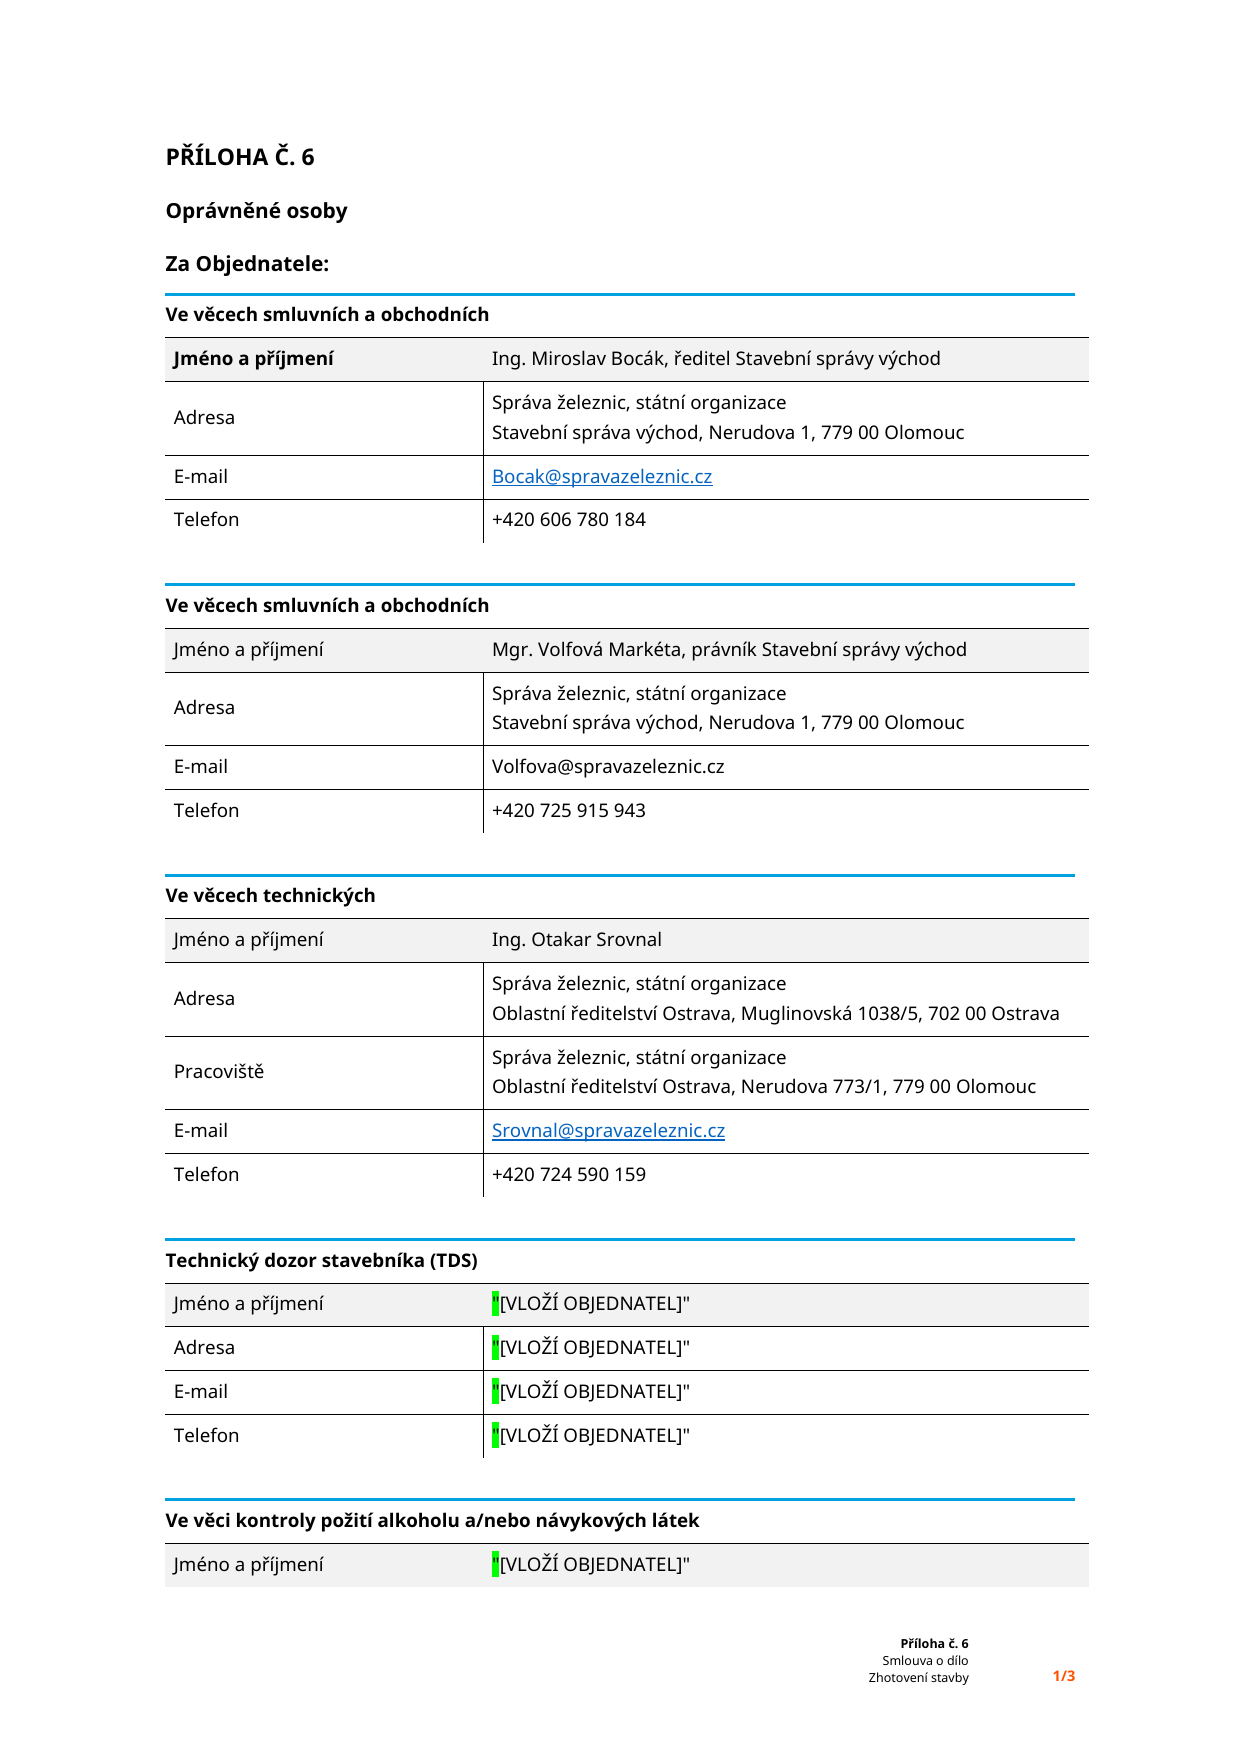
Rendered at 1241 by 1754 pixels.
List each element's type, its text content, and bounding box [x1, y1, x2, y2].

table_header Jméno a příjmení [165, 1284, 484, 1326]
table_cell +420 725 915 943 [484, 790, 1089, 833]
table_header [484, 1544, 1089, 1587]
table_header Jméno a příjmení [165, 629, 484, 672]
table_cell Správa železnic, státní organizace Oblastní ředitelství Ostrava, Nerudova 773/1, 779 00 Olomouc [484, 1037, 1089, 1109]
table_cell Telefon [165, 1154, 483, 1197]
table_cell Adresa [165, 963, 483, 1036]
table_cell E-mail [165, 456, 483, 498]
table_header Ing. Otakar Srovnal [484, 919, 1089, 962]
text Ve věcech smluvních a obchodních [165, 296, 1075, 327]
table_cell Pracoviště [165, 1037, 483, 1109]
text Ve věcech smluvních a obchodních [165, 586, 1075, 618]
table_header Mgr. Volfová Markéta, právník Stavební správy východ [484, 629, 1089, 672]
text Ve věci kontroly požití alkoholu a/nebo návykových látek [165, 1501, 1075, 1533]
table_cell Telefon [165, 1415, 483, 1458]
text Ve věcech technických [165, 877, 1075, 908]
table_cell E-mail [165, 1371, 483, 1414]
table_cell Správa železnic, státní organizace Oblastní ředitelství Ostrava, Muglinovská 1038/5, 702 00 Ostrava [484, 963, 1089, 1036]
table_cell Telefon [165, 500, 483, 542]
table_cell +420 724 590 159 [484, 1154, 1089, 1197]
table_header Jméno a příjmení [165, 1544, 484, 1587]
table_cell Adresa [165, 382, 483, 455]
table_cell [484, 1371, 1089, 1414]
table_cell Volfova@spravazeleznic.cz [484, 746, 1089, 789]
table_cell Adresa [165, 1327, 483, 1370]
table_cell Telefon [165, 790, 483, 833]
table_cell Bocak@spravazeleznic.cz [484, 456, 1089, 498]
table_cell [484, 1415, 1089, 1458]
text Za Objednatele: [165, 249, 1075, 277]
text Příloha č. 6 [165, 141, 1075, 173]
table_cell Adresa [165, 673, 483, 745]
table_header Jméno a příjmení [165, 919, 484, 962]
table_cell E-mail [165, 746, 483, 789]
table_header Ing. Miroslav Bocák, ředitel Stavební správy východ [484, 338, 1089, 381]
table_cell +420 606 780 184 [484, 500, 1089, 542]
table_cell Správa železnic, státní organizace Stavební správa východ, Nerudova 1, 779 00 Olomouc [484, 673, 1089, 745]
table_cell [484, 1327, 1089, 1370]
text Oprávněné osoby [165, 197, 1075, 225]
table_cell Správa železnic, státní organizace Stavební správa východ, Nerudova 1, 779 00 Olomouc [484, 382, 1089, 455]
table_cell E-mail [165, 1110, 483, 1153]
table_header [484, 1284, 1089, 1326]
text Technický dozor stavebníka (TDS) [165, 1241, 1075, 1272]
table_header Jméno a příjmení [165, 338, 484, 381]
table_cell Srovnal@spravazeleznic.cz [484, 1110, 1089, 1153]
